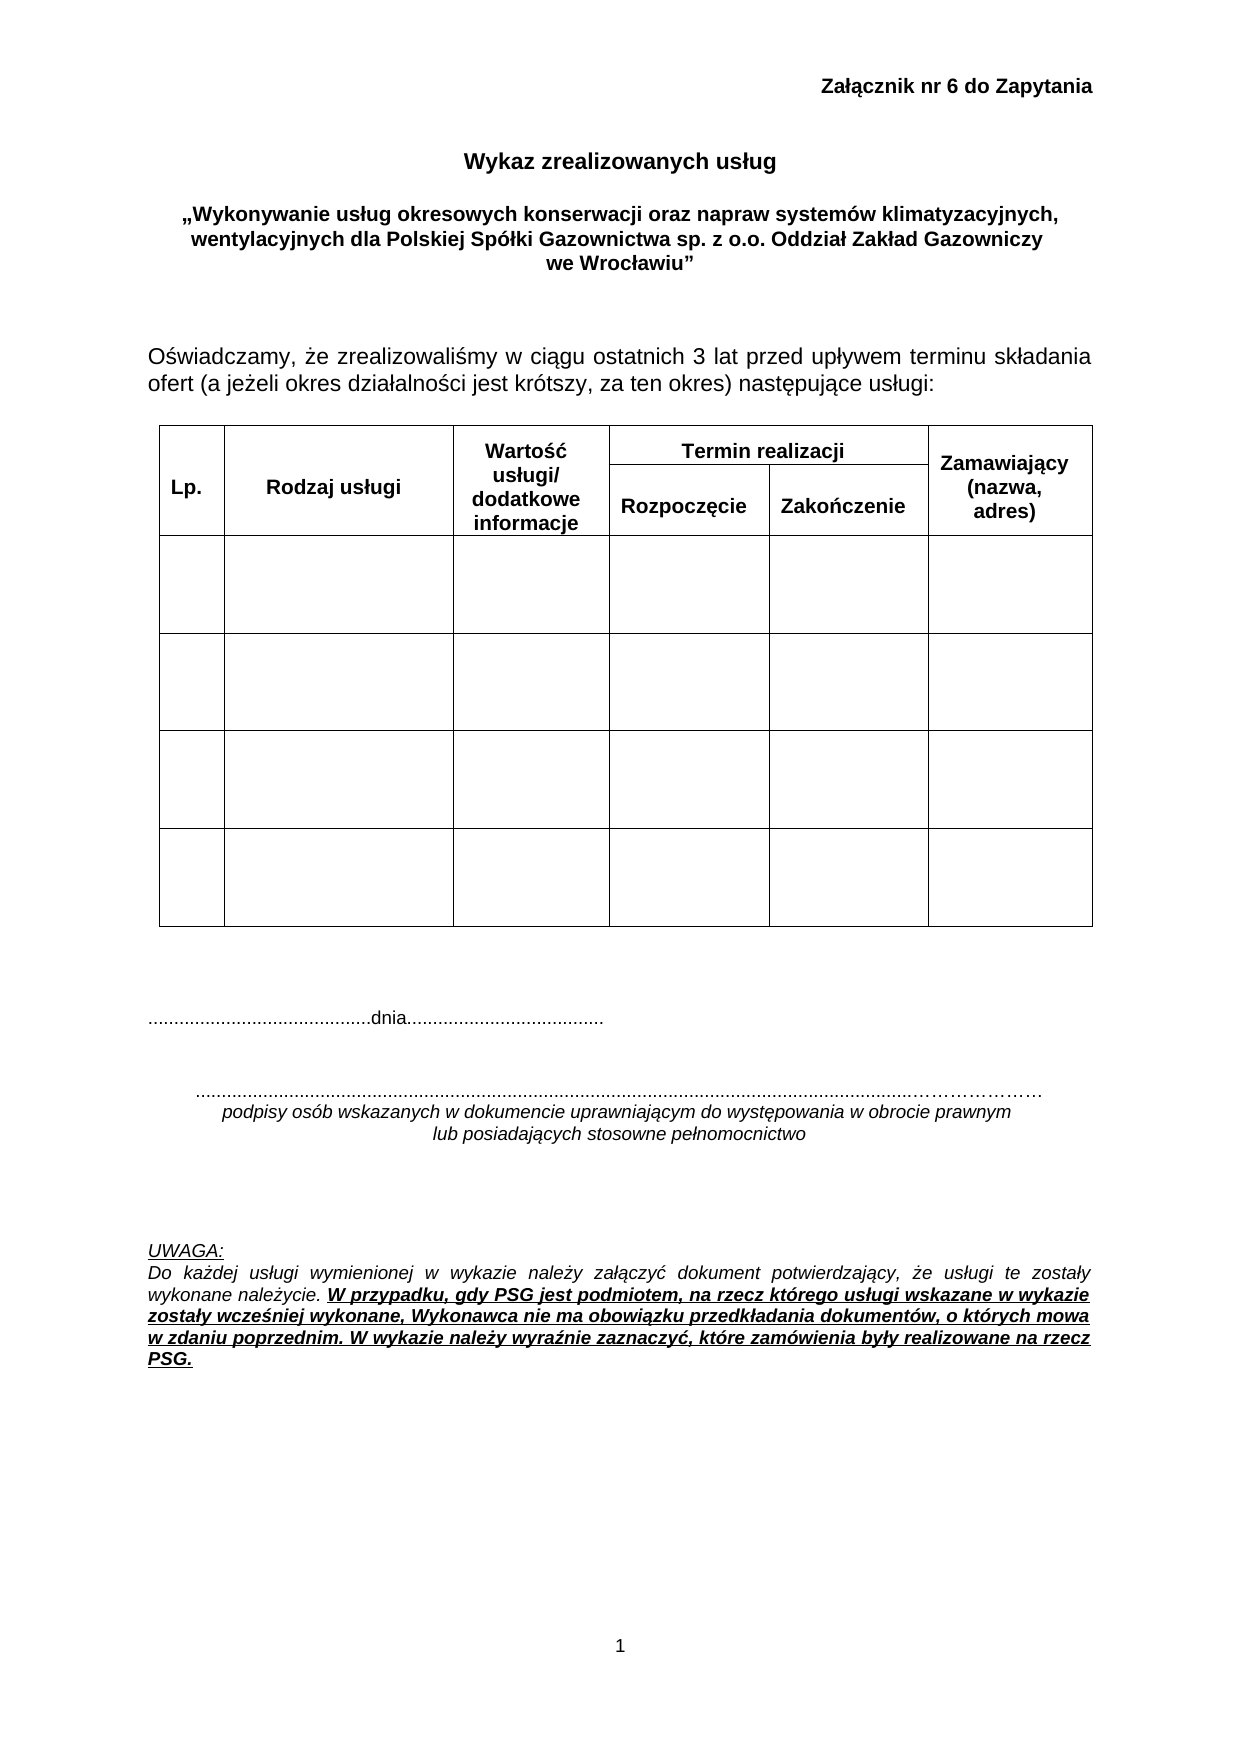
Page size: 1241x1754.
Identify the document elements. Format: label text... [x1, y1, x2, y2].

table_cell [225, 829, 453, 926]
table_cell [929, 634, 1092, 730]
table_cell [610, 536, 769, 632]
table_cell Zakończenie [770, 465, 928, 534]
table_cell [929, 536, 1092, 632]
text Do każdej usługi wymienionej w wykazie należy załączyć dokument potwierdzający, że usługi te zostały wykonane należycie. W przypadku, gdy PSG jest podmiotem, na rzecz którego usługi wskazane w wykazie zostały wcześniej wykonane, Wykonawca nie ma obowiązku przedkładania dokumentów, o których mowa w zdaniu poprzednim. W wykazie należy wyraźnie zaznaczyć, które zamówienia były realizowane na rzecz PSG. [148, 1262, 1093, 1370]
table_cell [770, 829, 928, 926]
table_cell [160, 634, 224, 730]
table_cell [160, 829, 224, 926]
table_cell [160, 731, 224, 828]
table_cell [160, 536, 224, 632]
table_cell [770, 731, 928, 828]
table_header Termin realizacji [610, 426, 928, 464]
table_header Zamawiający (nazwa, adres) [929, 426, 1092, 534]
table_cell [454, 634, 609, 730]
table_cell Rozpoczęcie [610, 465, 769, 534]
table_header Wartość usługi/ dodatkowe informacje [454, 426, 609, 534]
table_cell [225, 536, 453, 632]
table_cell [610, 829, 769, 926]
text „Wykonywanie usług okresowych konserwacji oraz napraw systemów klimatyzacyjnych, wentylacyjnych dla Polskiej Spółki Gazownictwa sp. z o.o. Oddział Zakład Gazowniczy we Wrocławiu” [148, 200, 1093, 274]
table_cell [610, 731, 769, 828]
table_cell [454, 731, 609, 828]
text ...........................................dnia...................................... [148, 1007, 1093, 1029]
table_cell [610, 634, 769, 730]
table_header Lp. [160, 426, 224, 534]
text Oświadczamy, że zrealizowaliśmy w ciągu ostatnich 3 lat przed upływem terminu składania ofert (a jeżeli okres działalności jest krótszy, za ten okres) następujące usługi: [148, 343, 1093, 396]
table_cell [770, 634, 928, 730]
table_cell [454, 536, 609, 632]
table_cell [225, 634, 453, 730]
text podpisy osób wskazanych w dokumencie uprawniającym do występowania w obrocie prawnym lub posiadających stosowne pełnomocnictwo [148, 1101, 1093, 1144]
table_cell [929, 829, 1092, 926]
table_cell [454, 829, 609, 926]
text Wykaz zrealizowanych usług [148, 148, 1093, 174]
text ..........................................................................................................................................………………… [148, 1079, 1093, 1101]
table_header Rodzaj usługi [225, 426, 453, 534]
table_cell [225, 731, 453, 828]
text UWAGA: [148, 1240, 1093, 1262]
table_cell [929, 731, 1092, 828]
table_cell [770, 536, 928, 632]
